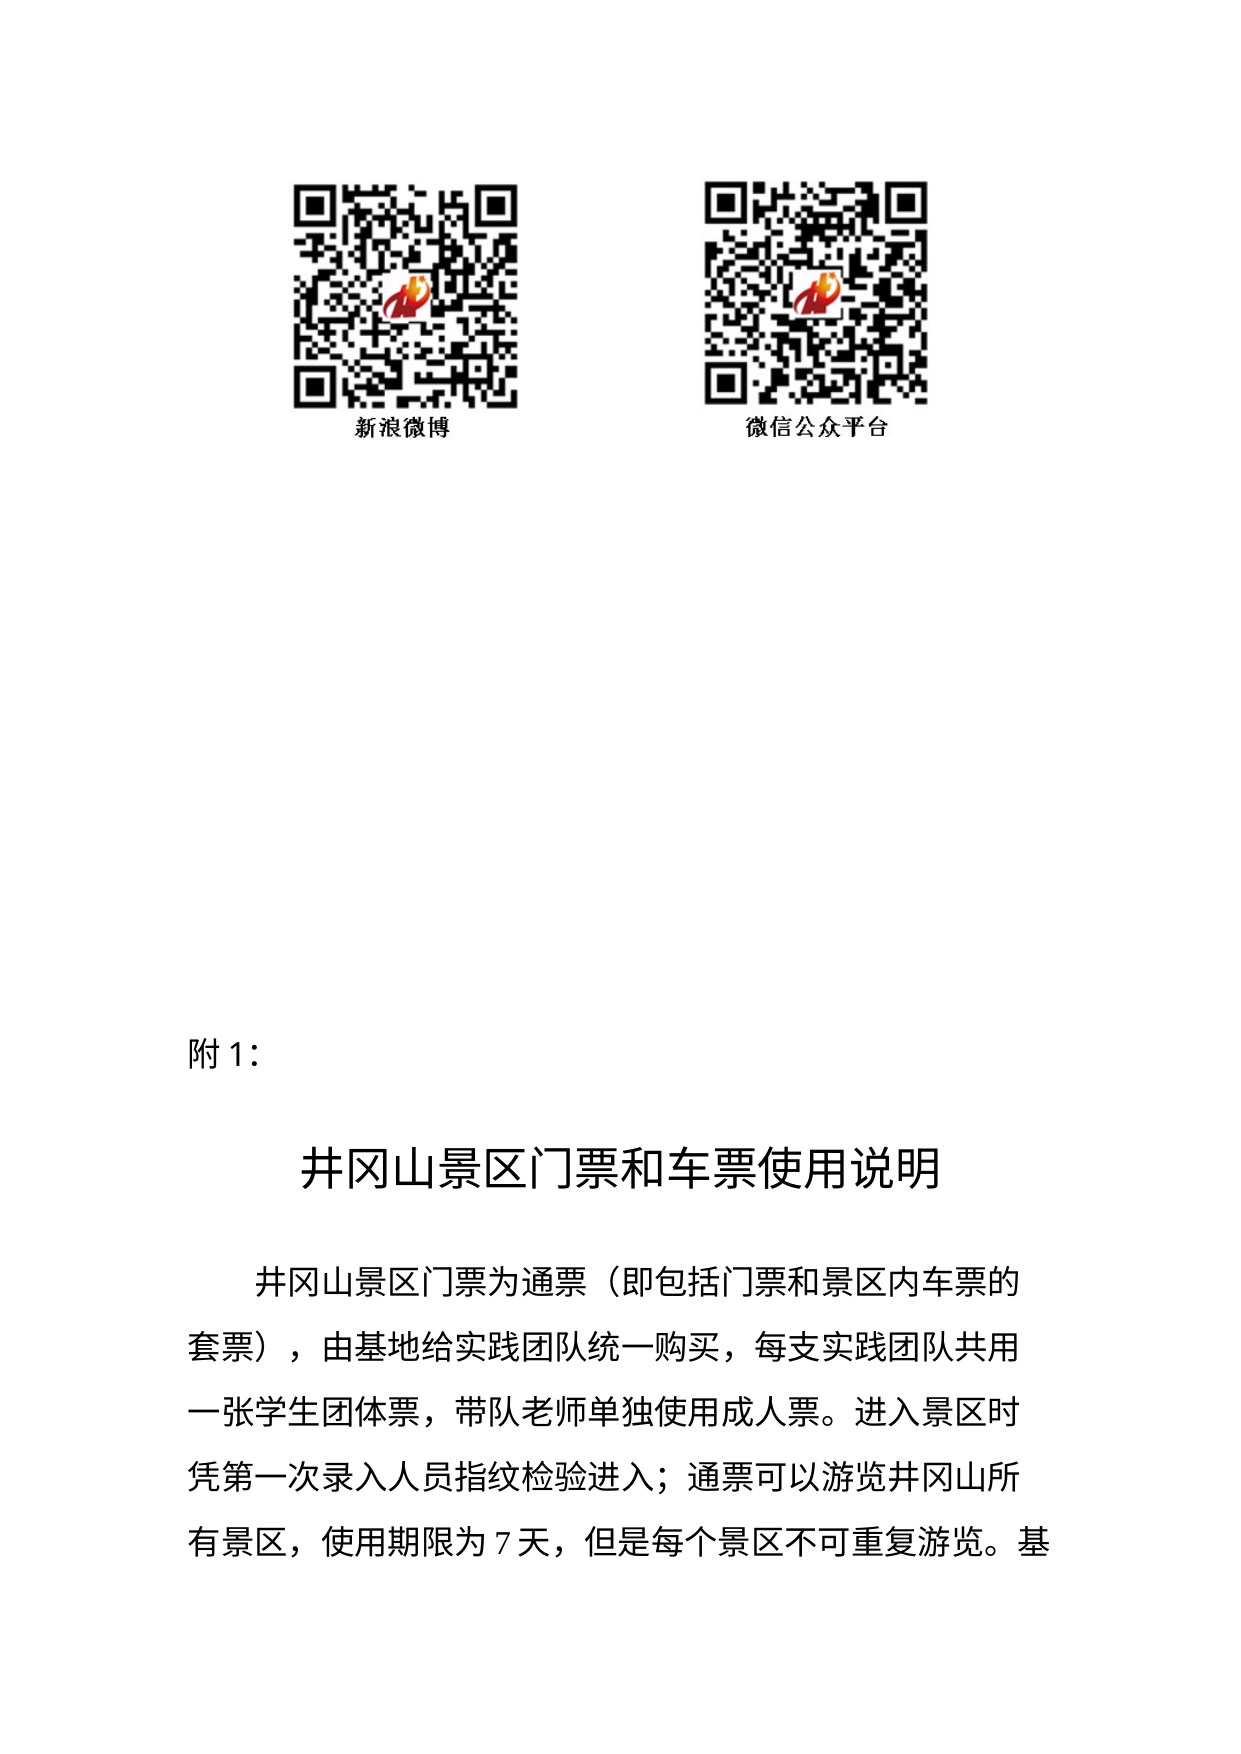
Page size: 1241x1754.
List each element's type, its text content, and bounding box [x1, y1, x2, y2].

title 附1： [187, 1019, 1053, 1084]
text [187, 1247, 1053, 1572]
picture [700, 179, 930, 444]
text 井冈山景区门票和车票使用说明 [187, 1117, 1053, 1247]
picture [288, 181, 519, 447]
